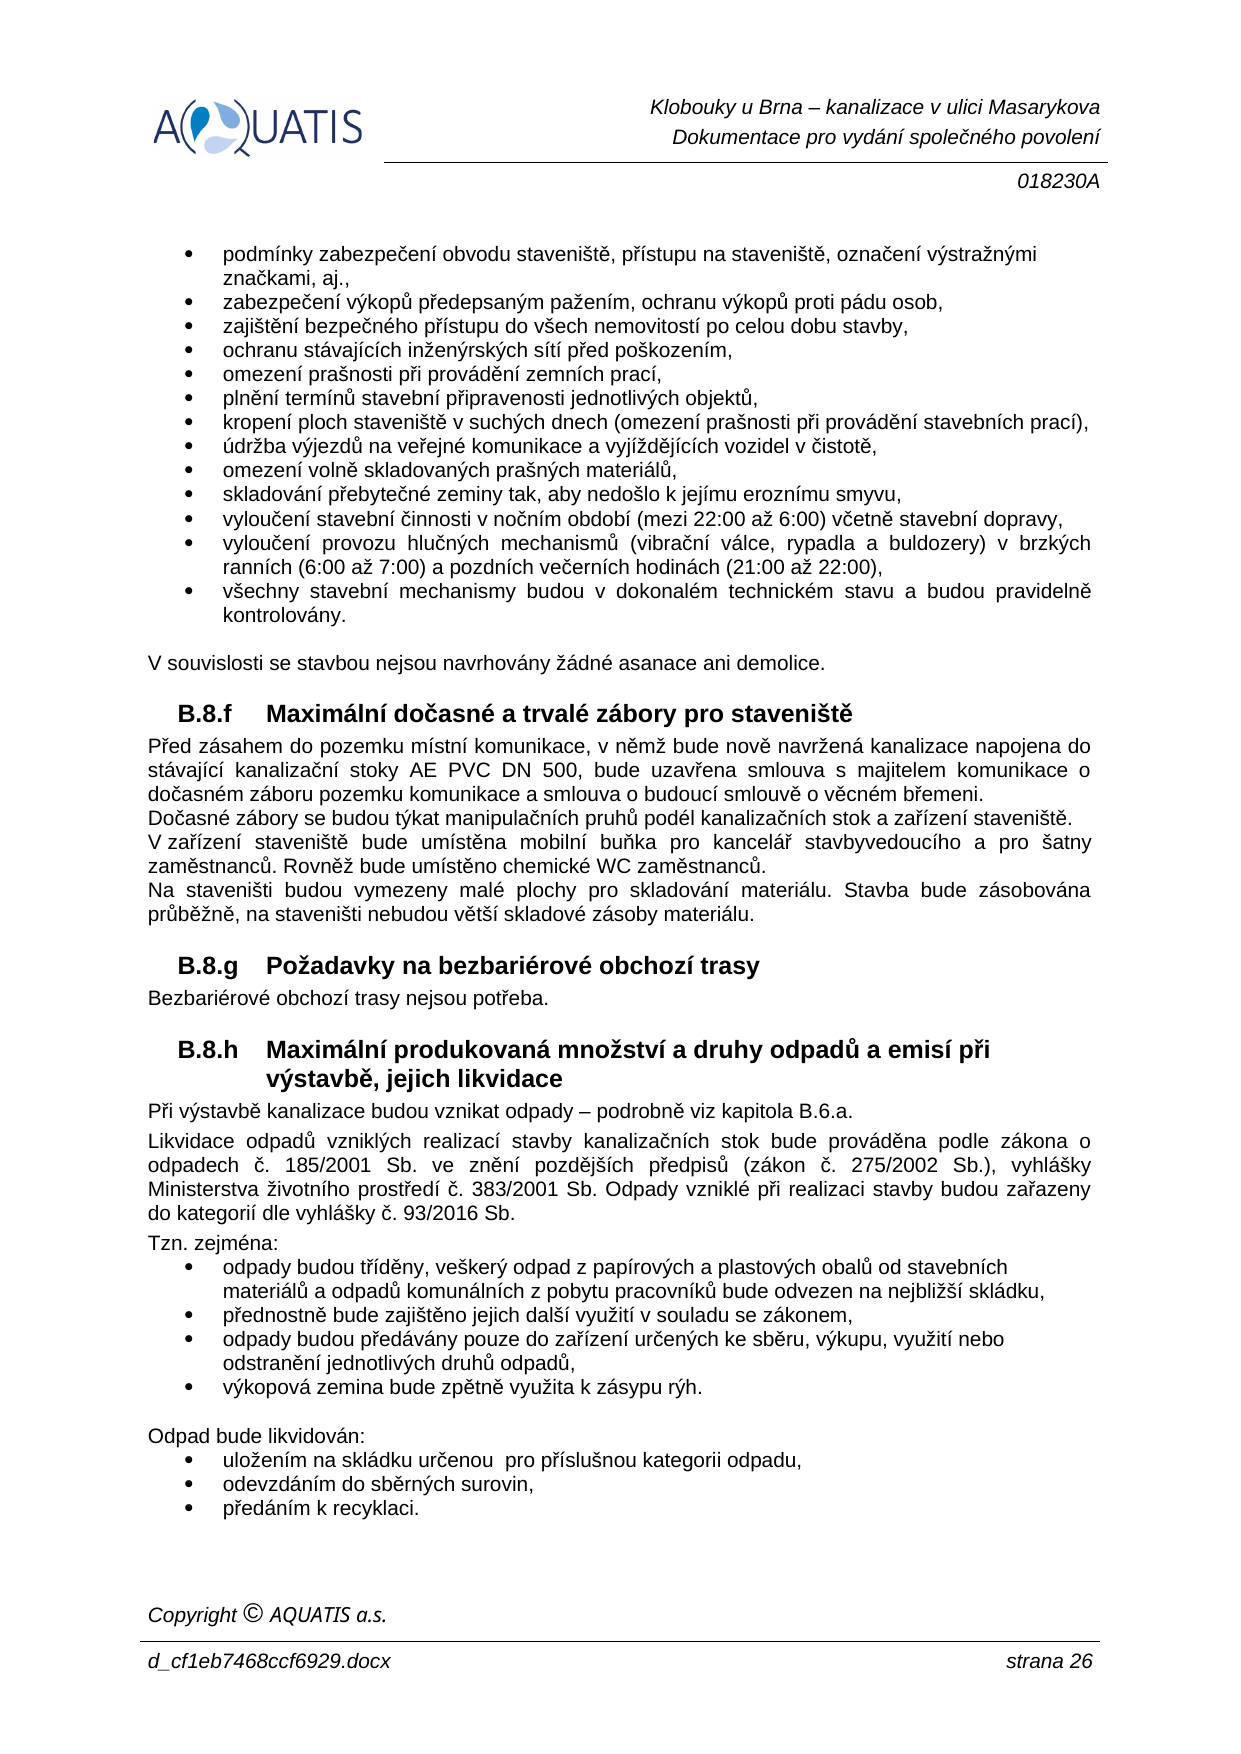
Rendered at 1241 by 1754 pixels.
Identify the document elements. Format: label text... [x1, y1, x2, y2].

text Bezbariérové obchozí trasy nejsou potřeba. [148, 986, 1092, 1010]
list zabezpečení výkopů předepsaným pažením, ochranu výkopů proti pádu osob, [185, 290, 1092, 314]
text Tzn. zejména: [148, 1231, 1092, 1255]
list předáním k recyklaci. [185, 1496, 1092, 1520]
list zajištění bezpečného přístupu do všech nemovitostí po celou dobu stavby, [185, 314, 1092, 338]
list omezení prašnosti při provádění zemních prací, [185, 362, 1092, 386]
text Dočasné zábory se budou týkat manipulačních pruhů podél kanalizačních stok a zařízení staveniště. [148, 806, 1092, 830]
list skladování přebytečné zeminy tak, aby nedošlo k jejímu eroznímu smyvu, [185, 482, 1092, 506]
subtitle Maximální dočasné a trvalé zábory pro staveniště [177, 699, 1092, 728]
text Odpad bude likvidován: [148, 1424, 1092, 1448]
text Před zásahem do pozemku místní komunikace, v němž bude nově navržená kanalizace napojena do stávající kanalizační stoky AE PVC DN 500, bude uzavřena smlouva s majitelem komunikace o dočasném záboru pozemku komunikace a smlouva o budoucí smlouvě o věcném břemeni. [148, 734, 1092, 806]
list podmínky zabezpečení obvodu staveniště, přístupu na staveniště, označení výstražnými značkami, aj., [185, 242, 1092, 290]
list vyloučení stavební činnosti v nočním období (mezi 22:00 až 6:00) včetně stavební dopravy, [185, 506, 1092, 530]
list omezení volně skladovaných prašných materiálů, [185, 458, 1092, 482]
text V souvislosti se stavbou nejsou navrhovány žádné asanace ani demolice. [148, 650, 1092, 674]
text V zařízení staveniště bude umístěna mobilní buňka pro kancelář stavbyvedoucího a pro šatny zaměstnanců. Rovněž bude umístěno chemické WC zaměstnanců. [148, 830, 1092, 878]
list všechny stavební mechanismy budou v dokonalém technickém stavu a budou pravidelně kontrolovány. [185, 578, 1092, 626]
list vyloučení provozu hlučných mechanismů (vibrační válce, rypadla a buldozery) v brzkých ranních (6:00 až 7:00) a pozdních večerních hodinách (21:00 až 22:00), [185, 530, 1092, 578]
text Při výstavbě kanalizace budou vznikat odpady – podrobně viz kapitola B.6.a. [148, 1099, 1092, 1123]
list ochranu stávajících inženýrských sítí před poškozením, [185, 338, 1092, 362]
list odpady budou předávány pouze do zařízení určených ke sběru, výkupu, využití nebo odstranění jednotlivých druhů odpadů, [185, 1327, 1092, 1375]
text Likvidace odpadů vzniklých realizací stavby kanalizačních stok bude prováděna podle zákona o odpadech č. 185/2001 Sb. ve znění pozdějších předpisů (zákon č. 275/2002 Sb.), vyhlášky Ministerstva životního prostředí č. 383/2001 Sb. Odpady vzniklé při realizaci stavby budou zařazeny do kategorií dle vyhlášky č. 93/2016 Sb. [148, 1129, 1092, 1225]
subtitle Maximální produkovaná množství a druhy odpadů a emisí při výstavbě, jejich likvidace [177, 1035, 1092, 1092]
picture [153, 99, 362, 157]
list odevzdáním do sběrných surovin, [185, 1472, 1092, 1496]
text Na staveništi budou vymezeny malé plochy pro skladování materiálu. Stavba bude zásobována průběžně, na staveništi nebudou větší skladové zásoby materiálu. [148, 878, 1092, 926]
list kropení ploch staveniště v suchých dnech (omezení prašnosti při provádění stavebních prací), [185, 410, 1092, 434]
list přednostně bude zajištěno jejich další využití v souladu se zákonem, [185, 1303, 1092, 1327]
list plnění termínů stavební připravenosti jednotlivých objektů, [185, 386, 1092, 410]
list uložením na skládku určenou pro příslušnou kategorii odpadu, [185, 1448, 1092, 1472]
subtitle Požadavky na bezbariérové obchozí trasy [177, 951, 1092, 980]
list údržba výjezdů na veřejné komunikace a vyjíždějících vozidel v čistotě, [185, 434, 1092, 458]
list odpady budou tříděny, veškerý odpad z papírových a plastových obalů od stavebních materiálů a odpadů komunálních z pobytu pracovníků bude odvezen na nejbližší skládku, [185, 1255, 1092, 1303]
list výkopová zemina bude zpětně využita k zásypu rýh. [185, 1375, 1092, 1399]
